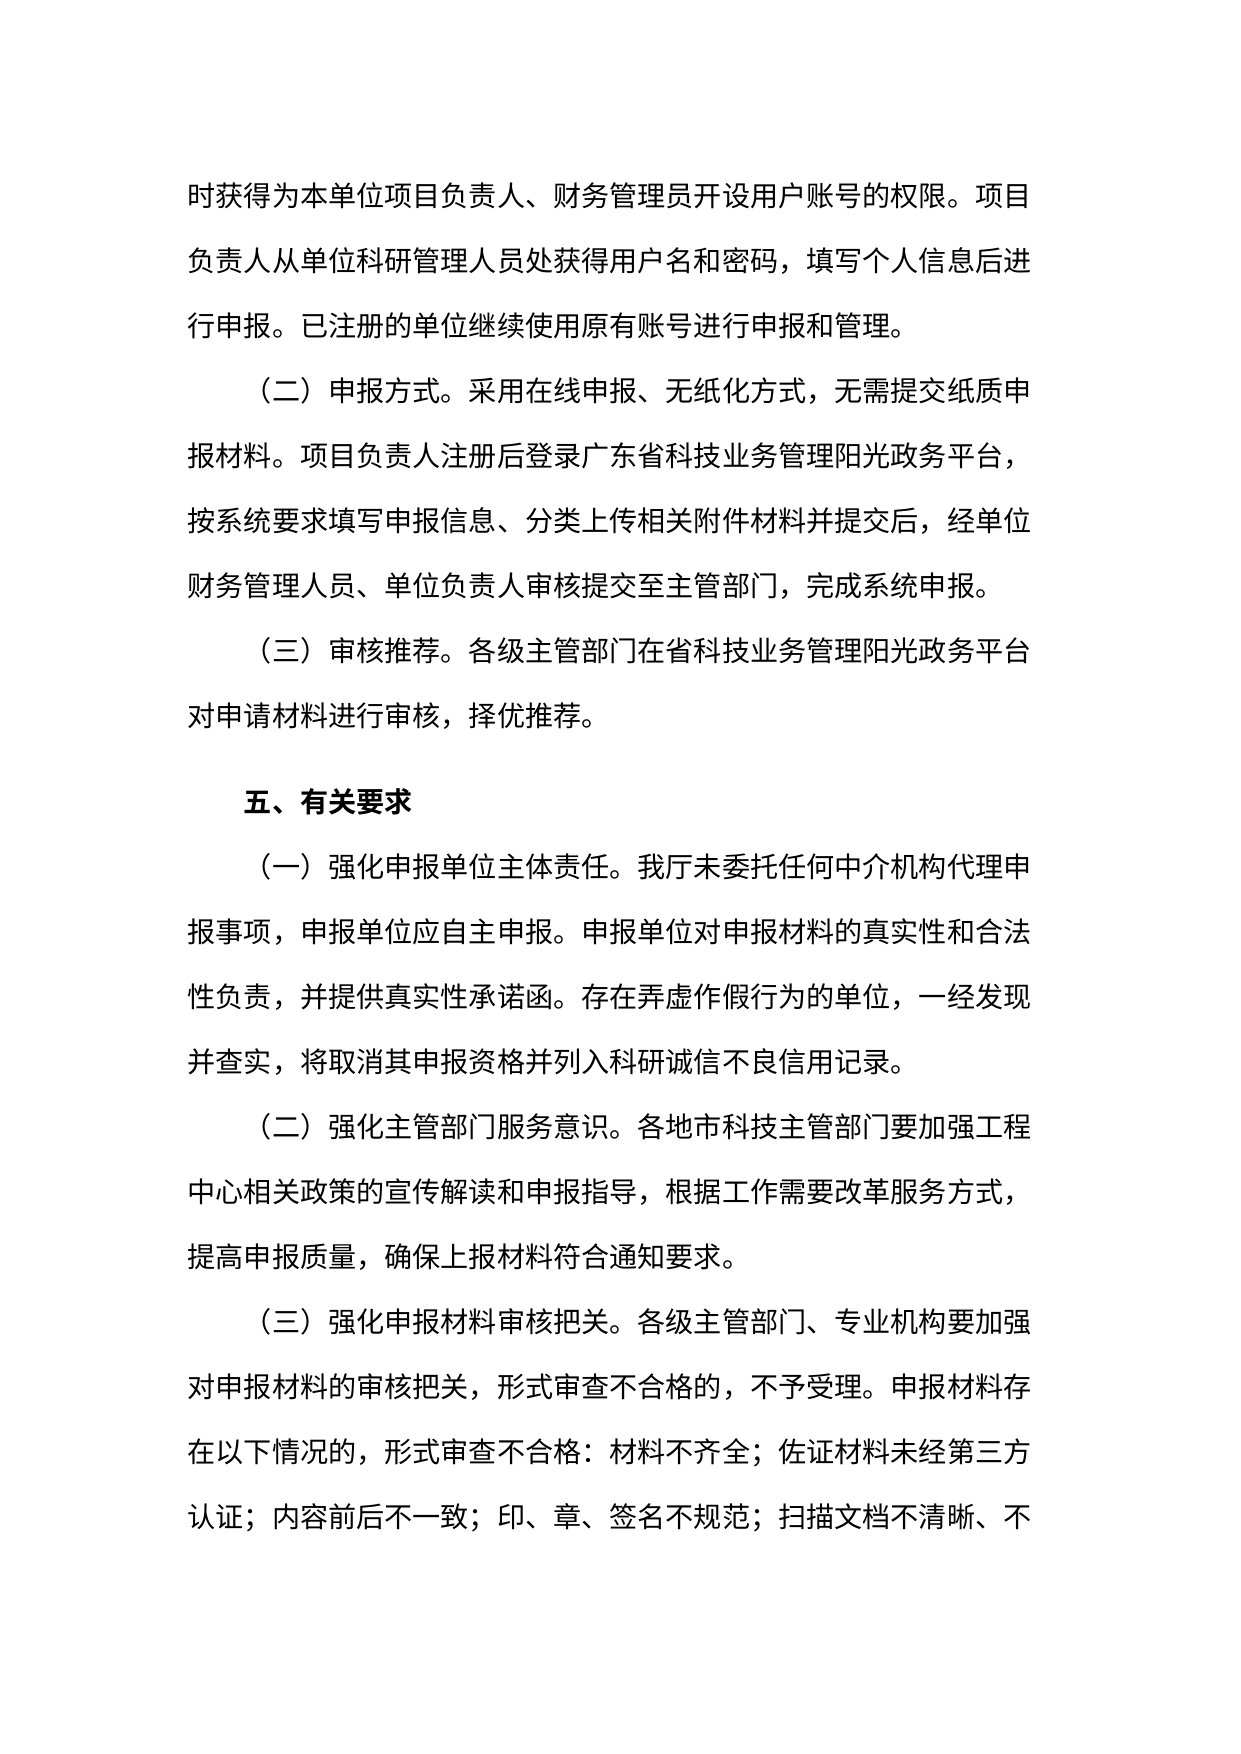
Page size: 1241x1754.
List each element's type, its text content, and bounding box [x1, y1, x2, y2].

text 五、有关要求 [187, 768, 1053, 833]
text （一）强化申报单位主体责任。我厅未委托任何中介机构代理申报事项，申报单位应自主申报。申报单位对申报材料的真实性和合法性负责，并提供真实性承诺函。存在弄虚作假行为的单位，一经发现并查实，将取消其申报资格并列入科研诚信不良信用记录。 [187, 833, 1053, 1093]
text （二）强化主管部门服务意识。各地市科技主管部门要加强工程中心相关政策的宣传解读和申报指导，根据工作需要改革服务方式，提高申报质量，确保上报材料符合通知要求。 [187, 1093, 1053, 1288]
text （三）审核推荐。各级主管部门在省科技业务管理阳光政务平台对申请材料进行审核，择优推荐。 [187, 617, 1053, 747]
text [187, 1288, 1053, 1548]
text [187, 162, 1053, 357]
text （二）申报方式。采用在线申报、无纸化方式，无需提交纸质申报材料。项目负责人注册后登录广东省科技业务管理阳光政务平台，按系统要求填写申报信息、分类上传相关附件材料并提交后，经单位财务管理人员、单位负责人审核提交至主管部门，完成系统申报。 [187, 357, 1053, 617]
